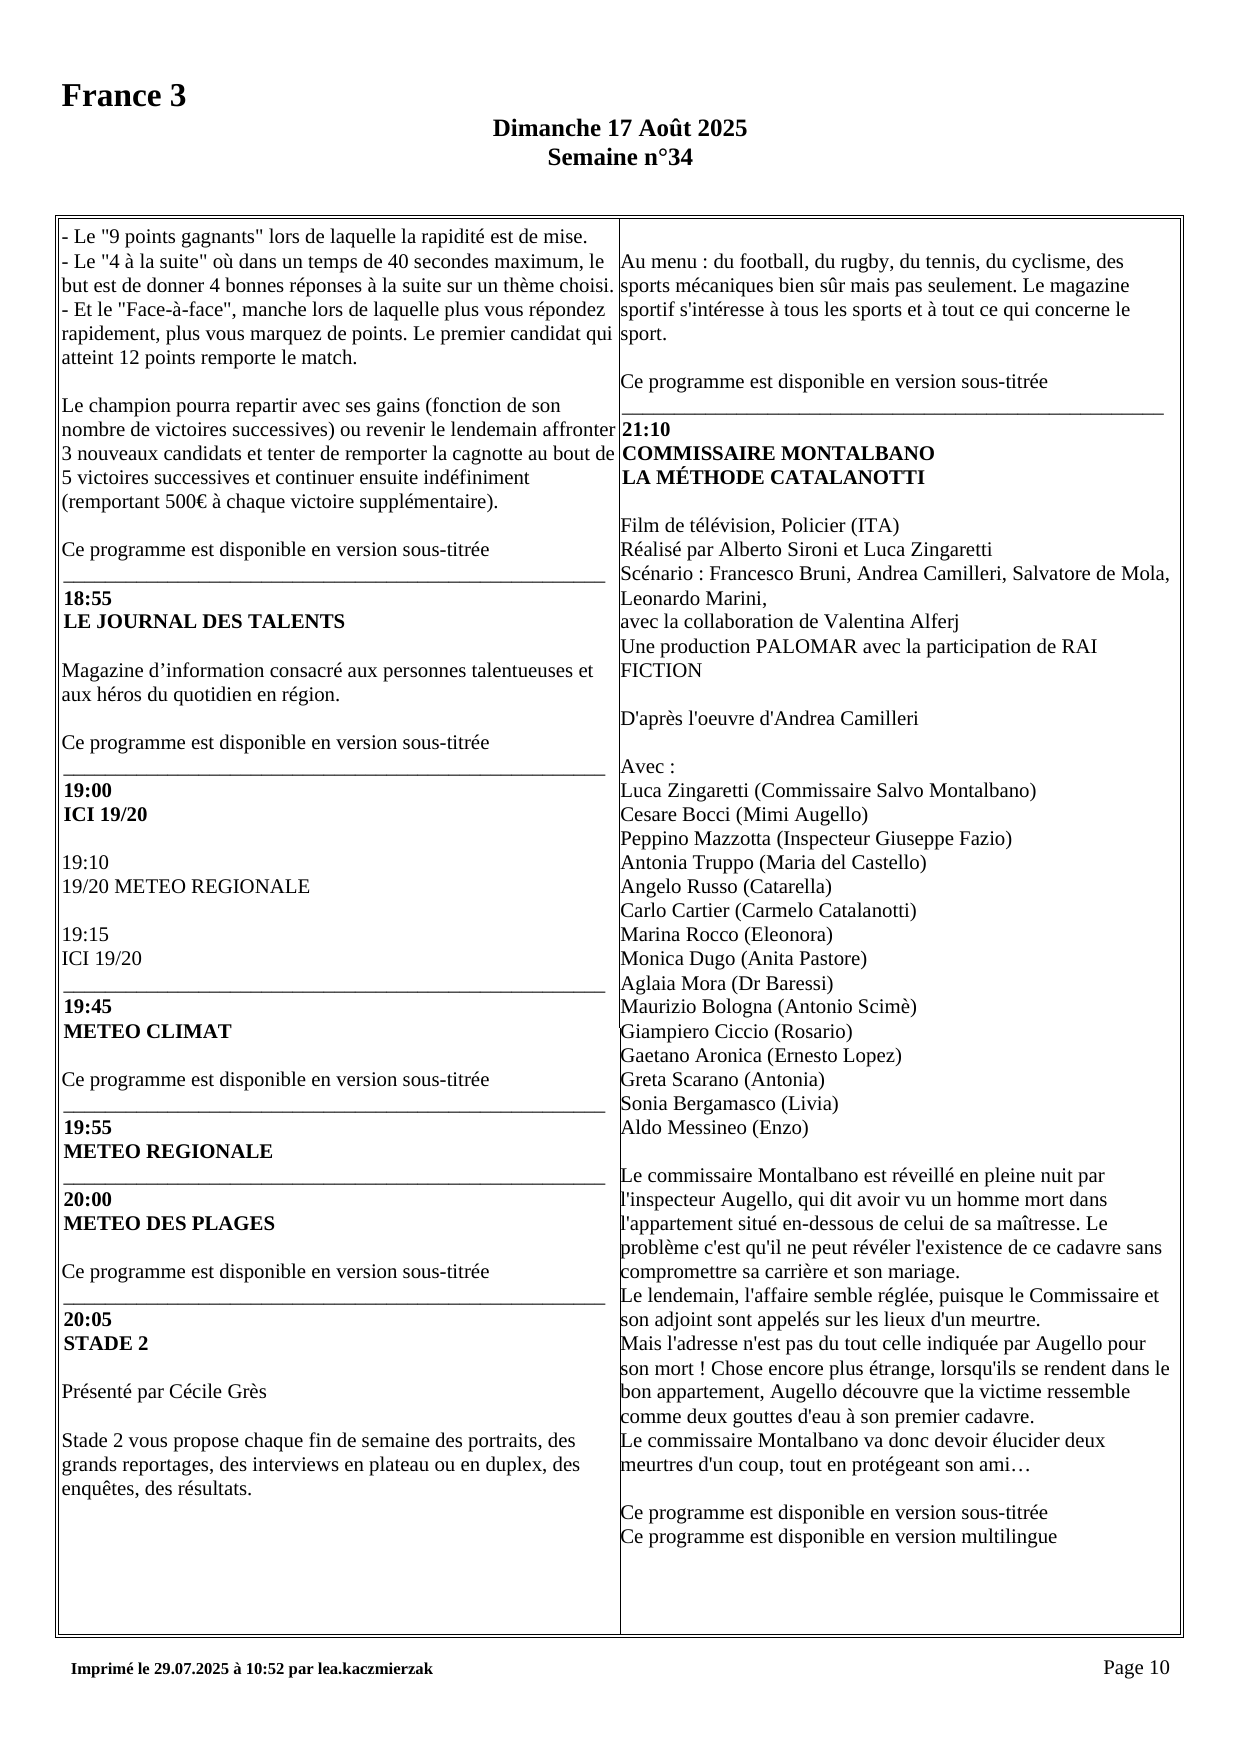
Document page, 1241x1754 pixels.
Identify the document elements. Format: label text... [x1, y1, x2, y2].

text 19:55 [63, 1115, 620, 1139]
text LE JOURNAL DES TALENTS [63, 609, 620, 633]
text Ce programme est disponible en version sous-titrée [61, 537, 620, 561]
text 19:45 [63, 994, 620, 1018]
text Ce programme est disponible en version sous-titrée [61, 1067, 620, 1091]
text 19:00 [63, 778, 620, 802]
text Ce programme est disponible en version sous-titrée [61, 1259, 620, 1283]
text 19:10 19/20 METEO REGIONALE 19:15 ICI 19/20 [61, 826, 620, 970]
text ____________________________________________________ [622, 393, 1179, 417]
text ____________________________________________________ [63, 1283, 620, 1307]
text Ce programme est disponible en version multilingue [620, 1524, 1179, 1548]
text LA MÉTHODE CATALANOTTI [622, 465, 1179, 489]
text ____________________________________________________ [63, 1091, 620, 1115]
text ICI 19/20 [63, 802, 620, 826]
text Ce programme est disponible en version sous-titrée [620, 1500, 1179, 1524]
text STADE 2 [63, 1331, 620, 1355]
text 20:00 [63, 1187, 620, 1211]
text COMMISSAIRE MONTALBANO [622, 441, 1179, 465]
text ____________________________________________________ [63, 754, 620, 778]
text 18:55 [63, 585, 620, 609]
text METEO CLIMAT [63, 1018, 620, 1043]
text ____________________________________________________ [63, 1163, 620, 1187]
text ____________________________________________________ [63, 970, 620, 994]
text Magazine d’information consacré aux personnes talentueuses et aux héros du quotidien en région. [61, 633, 620, 706]
text 20:05 [63, 1307, 620, 1331]
text Ce programme est disponible en version sous-titrée [61, 730, 620, 754]
text 21:10 [622, 417, 1179, 441]
text ____________________________________________________ [63, 561, 620, 585]
text METEO DES PLAGES [63, 1211, 620, 1235]
text Présenté par Cécile Grès Stade 2 vous propose chaque fin de semaine des portraits, des grands reportages, des interviews en plateau ou en duplex, des enquêtes, des résultats. [61, 1355, 620, 1524]
text Film de télévision, Policier (ITA) Réalisé par Alberto Sironi et Luca Zingaretti Scénario : Francesco Bruni, Andrea Camilleri, Salvatore de Mola, Leonardo Marini, avec la collaboration de Valentina Alferj Une production PALOMAR avec la participation de RAI FICTION D'après l'oeuvre d'Andrea Camilleri Avec : Luca Zingaretti (Commissaire Salvo Montalbano) Cesare Bocci (Mimi Augello) Peppino Mazzotta (Inspecteur Giuseppe Fazio) Antonia Truppo (Maria del Castello) Angelo Russo (Catarella) Carlo Cartier (Carmelo Catalanotti) Marina Rocco (Eleonora) Monica Dugo (Anita Pastore) Aglaia Mora (Dr Baressi) Maurizio Bologna (Antonio Scimè) Giampiero Ciccio (Rosario) Gaetano Aronica (Ernesto Lopez) Greta Scarano (Antonia) Sonia Bergamasco (Livia) Aldo Messineo (Enzo) Le commissaire Montalbano est réveillé en pleine nuit par l'inspecteur Augello, qui dit avoir vu un homme mort dans l'appartement situé en-dessous de celui de sa maîtresse. Le problème c'est qu'il ne peut révéler l'existence de ce cadavre sans compromettre sa carrière et son mariage. Le lendemain, l'affaire semble réglée, puisque le Commissaire et son adjoint sont appelés sur les lieux d'un meurtre. Mais l'adresse n'est pas du tout celle indiquée par Augello pour son mort ! Chose encore plus étrange, lorsqu'ils se rendent dans le bon appartement, Augello découvre que la victime ressemble comme deux gouttes d'eau à son premier cadavre. Le commissaire Montalbano va donc devoir élucider deux meurtres d'un coup, tout en protégeant son ami… [620, 489, 1179, 1476]
text Au menu : du football, du rugby, du tennis, du cyclisme, des sports mécaniques bien sûr mais pas seulement. Le magazine sportif s'intéresse à tous les sports et à tout ce qui concerne le sport. [620, 224, 1179, 345]
text Ce programme est disponible en version sous-titrée [620, 369, 1179, 393]
text METEO REGIONALE [63, 1139, 620, 1163]
